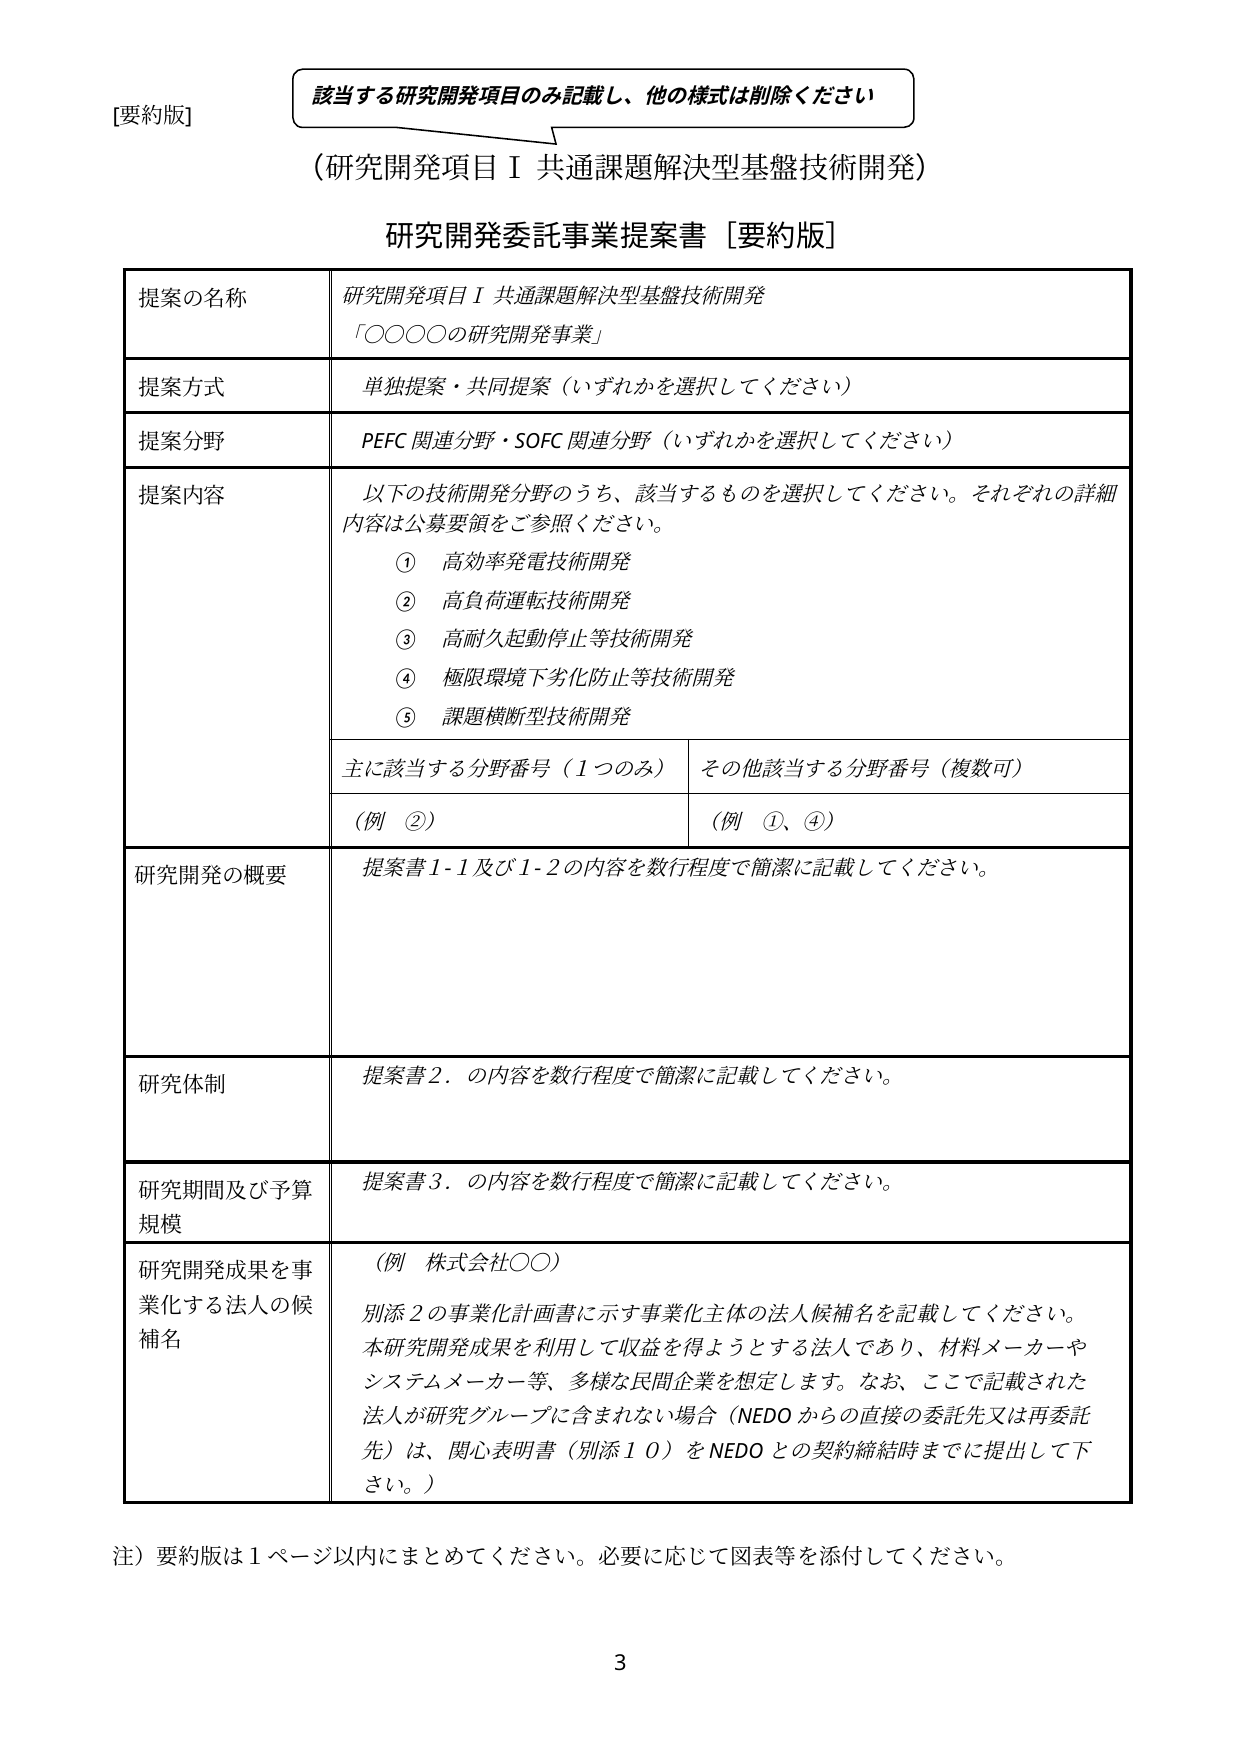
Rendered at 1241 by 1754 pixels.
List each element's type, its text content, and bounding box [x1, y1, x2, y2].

table_cell PEFC関連分野・SOFC関連分野（いずれかを選択してください） [332, 414, 1129, 466]
table_cell 単独提案・共同提案（いずれかを選択してください） [332, 360, 1129, 411]
table_header 研究開発項目Ⅰ 共通課題解決型基盤技術開発 「○○○○の研究開発事業」 [332, 271, 1129, 357]
table_cell 提案書２．の内容を数行程度で簡潔に記載してください。 [332, 1058, 1129, 1160]
table_cell 以下の技術開発分野のうち、該当するものを選択してください。それぞれの詳細内容は公募要領をご参照ください。 高効率発電技術開発 高負荷運転技術開発 高耐久起動停止等技術開発 極限環境下劣化防止等技術開発 課題横断型技術開発 [332, 469, 1129, 739]
table_cell （例 ②） [332, 794, 688, 846]
text 注）要約版は１ページ以内にまとめてください。必要に応じて図表等を添付してください。 [112, 1538, 1128, 1572]
table_cell 提案方式 [126, 360, 329, 411]
table_cell （例 株式会社〇〇） 別添２の事業化計画書に示す事業化主体の法人候補名を記載してください。本研究開発成果を利用して収益を得ようとする法人であり、材料メーカーやシステムメーカー等、多様な民間企業を想定します。なお、ここで記載された法人が研究グループに含まれない場合（NEDOからの直接の委託先又は再委託先）は、関心表明書（別添１０）をNEDOとの契約締結時までに提出して下さい。） [332, 1244, 1129, 1501]
table_cell 提案書１-１及び１-２の内容を数行程度で簡潔に記載してください。 [332, 849, 1129, 1054]
table_cell 提案内容 [126, 469, 329, 846]
table_cell 提案分野 [126, 414, 329, 466]
table_cell 提案書３．の内容を数行程度で簡潔に記載してください。 [332, 1164, 1129, 1241]
table_cell その他該当する分野番号（複数可） [689, 740, 1129, 793]
table_cell 研究期間及び予算規模 [126, 1164, 329, 1241]
text （研究開発項目Ⅰ 共通課題解決型基盤技術開発） [112, 131, 1128, 199]
table_cell 研究開発の概要 [126, 849, 329, 1054]
table_cell 主に該当する分野番号（１つのみ） [332, 740, 688, 793]
table_cell 研究体制 [126, 1058, 329, 1160]
table_cell （例 ①、④） [689, 794, 1129, 846]
table_cell 研究開発成果を事業化する法人の候補名 [126, 1244, 329, 1501]
text 研究開発委託事業提案書［要約版］ [112, 199, 1128, 268]
table_header 提案の名称 [126, 271, 329, 357]
